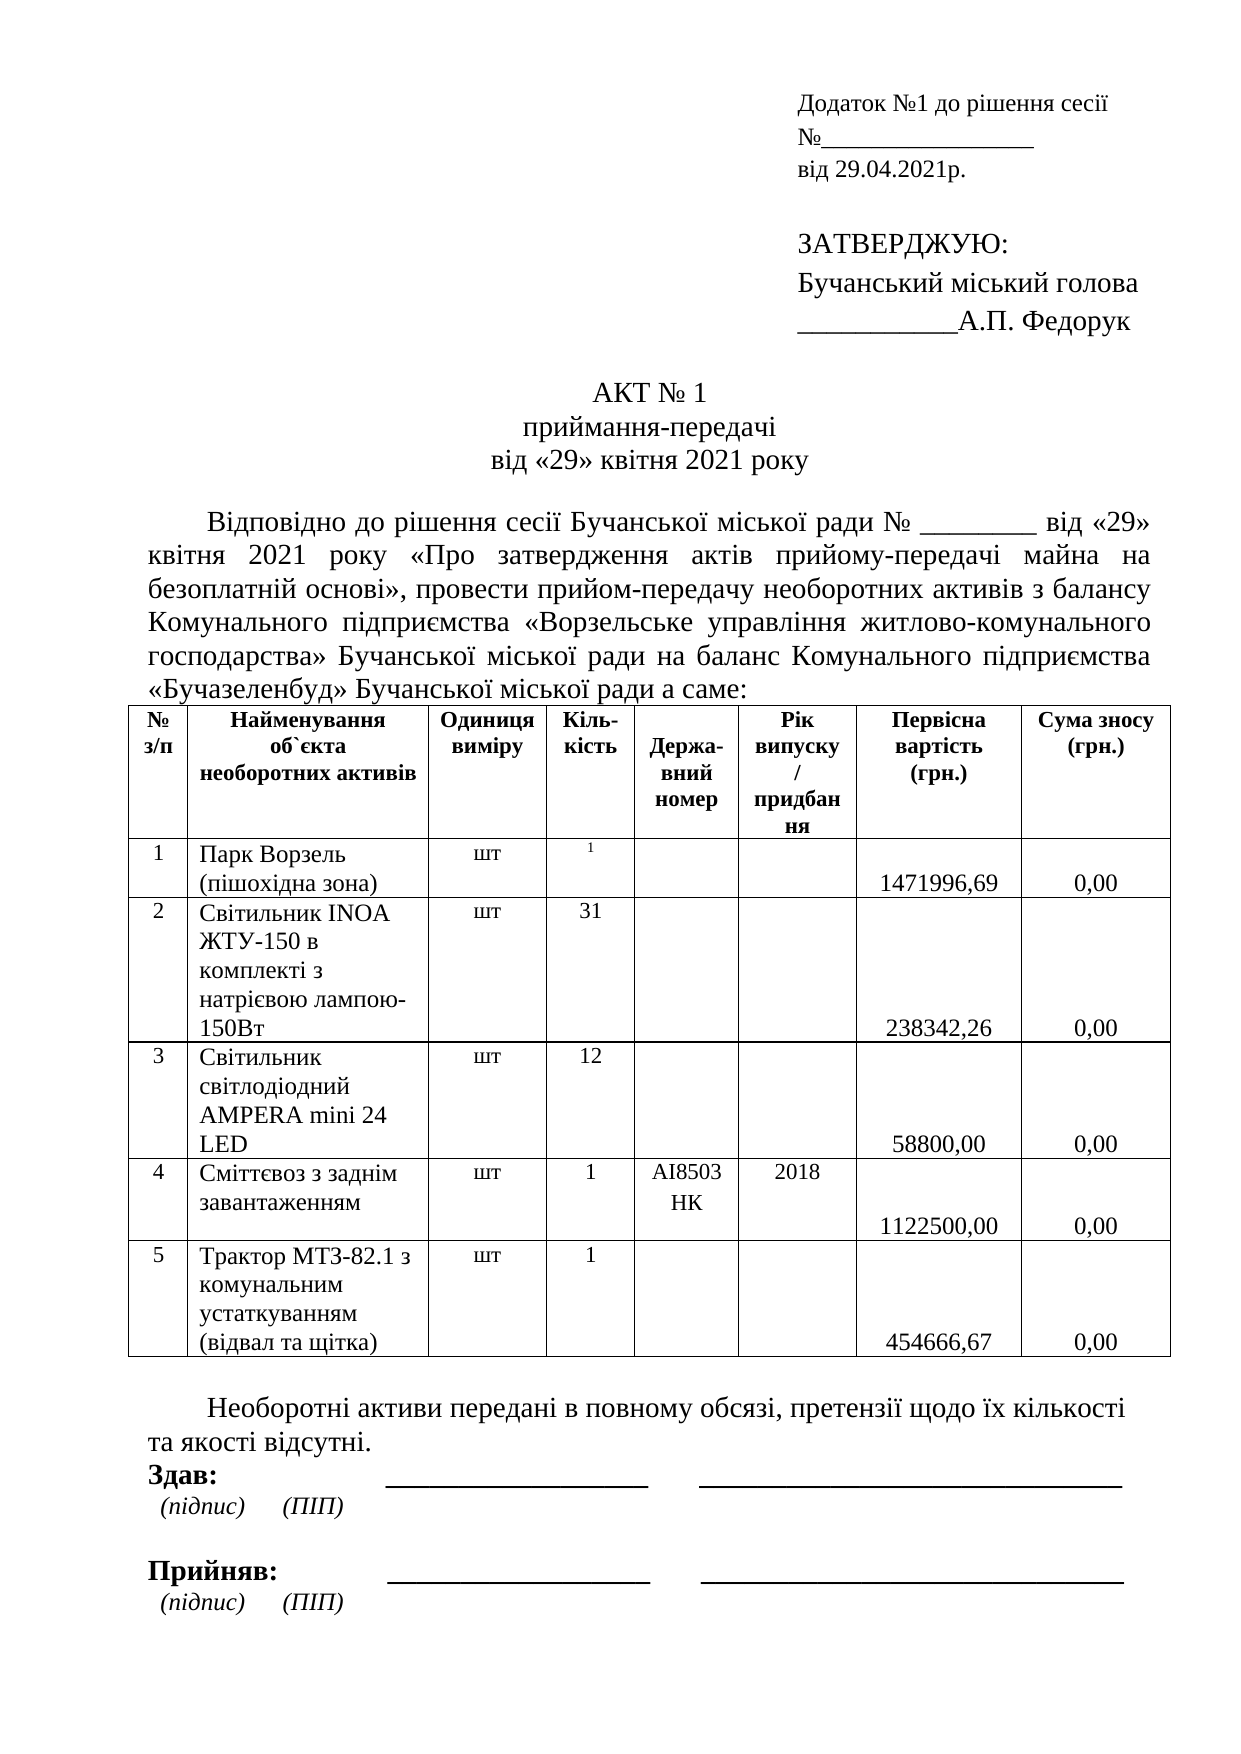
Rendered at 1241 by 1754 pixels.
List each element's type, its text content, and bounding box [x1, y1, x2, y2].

table_header № з/п [129, 706, 187, 838]
table_cell 0,00 [1022, 1043, 1170, 1157]
text АКТ № 1 [148, 375, 1152, 409]
table_cell 58800,00 [857, 1043, 1021, 1157]
table_cell 1471996,69 [857, 839, 1021, 897]
text Здав: __________________ _____________________________ [148, 1457, 1152, 1491]
text (підпис) (ПІП) [148, 1587, 1152, 1616]
table_header Найменування об`єкта необоротних активів [188, 706, 428, 838]
table_cell 1 [547, 1159, 634, 1240]
table_cell 5 [129, 1241, 187, 1356]
text ___________А.П. Федорук [797, 303, 1152, 337]
table_cell 2018 [739, 1159, 856, 1240]
table_header Одиниця виміру [429, 706, 546, 838]
table_cell Світильник INOA ЖТУ-150 в комплекті з натрієвою лампою-150Вт [188, 898, 428, 1041]
table_cell 0,00 [1022, 1241, 1170, 1356]
text Прийняв: __________________ _____________________________ [148, 1553, 1152, 1587]
table_header Держа-вний номер [635, 706, 738, 838]
text Необоротні активи передані в повному обсязі, претензії щодо їх кількості та якості відсутні. [148, 1390, 1152, 1457]
table_cell 0,00 [1022, 839, 1170, 897]
table_cell 31 [547, 898, 634, 1041]
table_cell [739, 1241, 856, 1356]
table_cell 1122500,00 [857, 1159, 1021, 1240]
table_cell 1 [129, 839, 187, 897]
table_cell шт [429, 839, 546, 897]
table_cell [635, 898, 738, 1041]
table_header Сума зносу (грн.) [1022, 706, 1170, 838]
text від «29» квітня 2021 року [148, 442, 1152, 476]
table_cell Світильник світлодіодний AMPERA mini 24 LED [188, 1043, 428, 1157]
table_cell 454666,67 [857, 1241, 1021, 1356]
table_cell шт [429, 898, 546, 1041]
table_cell Сміттєвоз з заднім завантаженням [188, 1159, 428, 1240]
table_cell [635, 1043, 738, 1157]
table_cell АІ8503НК [635, 1159, 738, 1240]
text приймання-передачі [148, 409, 1152, 442]
table_cell 1 [547, 839, 634, 897]
table_header Рік випуску /придбання [739, 706, 856, 838]
text Відповідно до рішення сесії Бучанської міської ради № ________ від «29» квітня 2021 року «Про затвердження актів прийому-передачі майна на безоплатній основі», провести прийом-передачу необоротних активів з балансу Комунального підприємства «Ворзельське управління житлово-комунального господарства» Бучанської міської ради на баланс Комунального підприємства «Бучазеленбуд» Бучанської міської ради а саме: [148, 504, 1152, 705]
text ЗАТВЕРДЖУЮ: [797, 226, 1152, 260]
table_cell 0,00 [1022, 1159, 1170, 1240]
table_cell 0,00 [1022, 898, 1170, 1041]
table_cell [635, 839, 738, 897]
table_cell 238342,26 [857, 898, 1021, 1041]
text Додаток №1 до рішення сесії №_________________ [797, 88, 1152, 150]
table_cell 12 [547, 1043, 634, 1157]
text (підпис) (ПІП) [148, 1491, 1152, 1520]
table_cell [635, 1241, 738, 1356]
table_cell [739, 1043, 856, 1157]
text від 29.04.2021р. [797, 154, 1152, 183]
table_cell шт [429, 1043, 546, 1157]
table_cell [739, 898, 856, 1041]
table_header Первісна вартість (грн.) [857, 706, 1021, 838]
table_cell 2 [129, 898, 187, 1041]
table_cell Трактор МТЗ-82.1 з комунальним устаткуванням (відвал та щітка) [188, 1241, 428, 1356]
table_cell 1 [547, 1241, 634, 1356]
table_cell Парк Ворзель (пішохідна зона) [188, 839, 428, 897]
table_cell шт [429, 1159, 546, 1240]
table_cell шт [429, 1241, 546, 1356]
table_header Кіль- кість [547, 706, 634, 838]
text Бучанський міський голова [797, 265, 1152, 298]
table_cell 4 [129, 1159, 187, 1240]
table_cell 3 [129, 1043, 187, 1157]
table_cell [739, 839, 856, 897]
